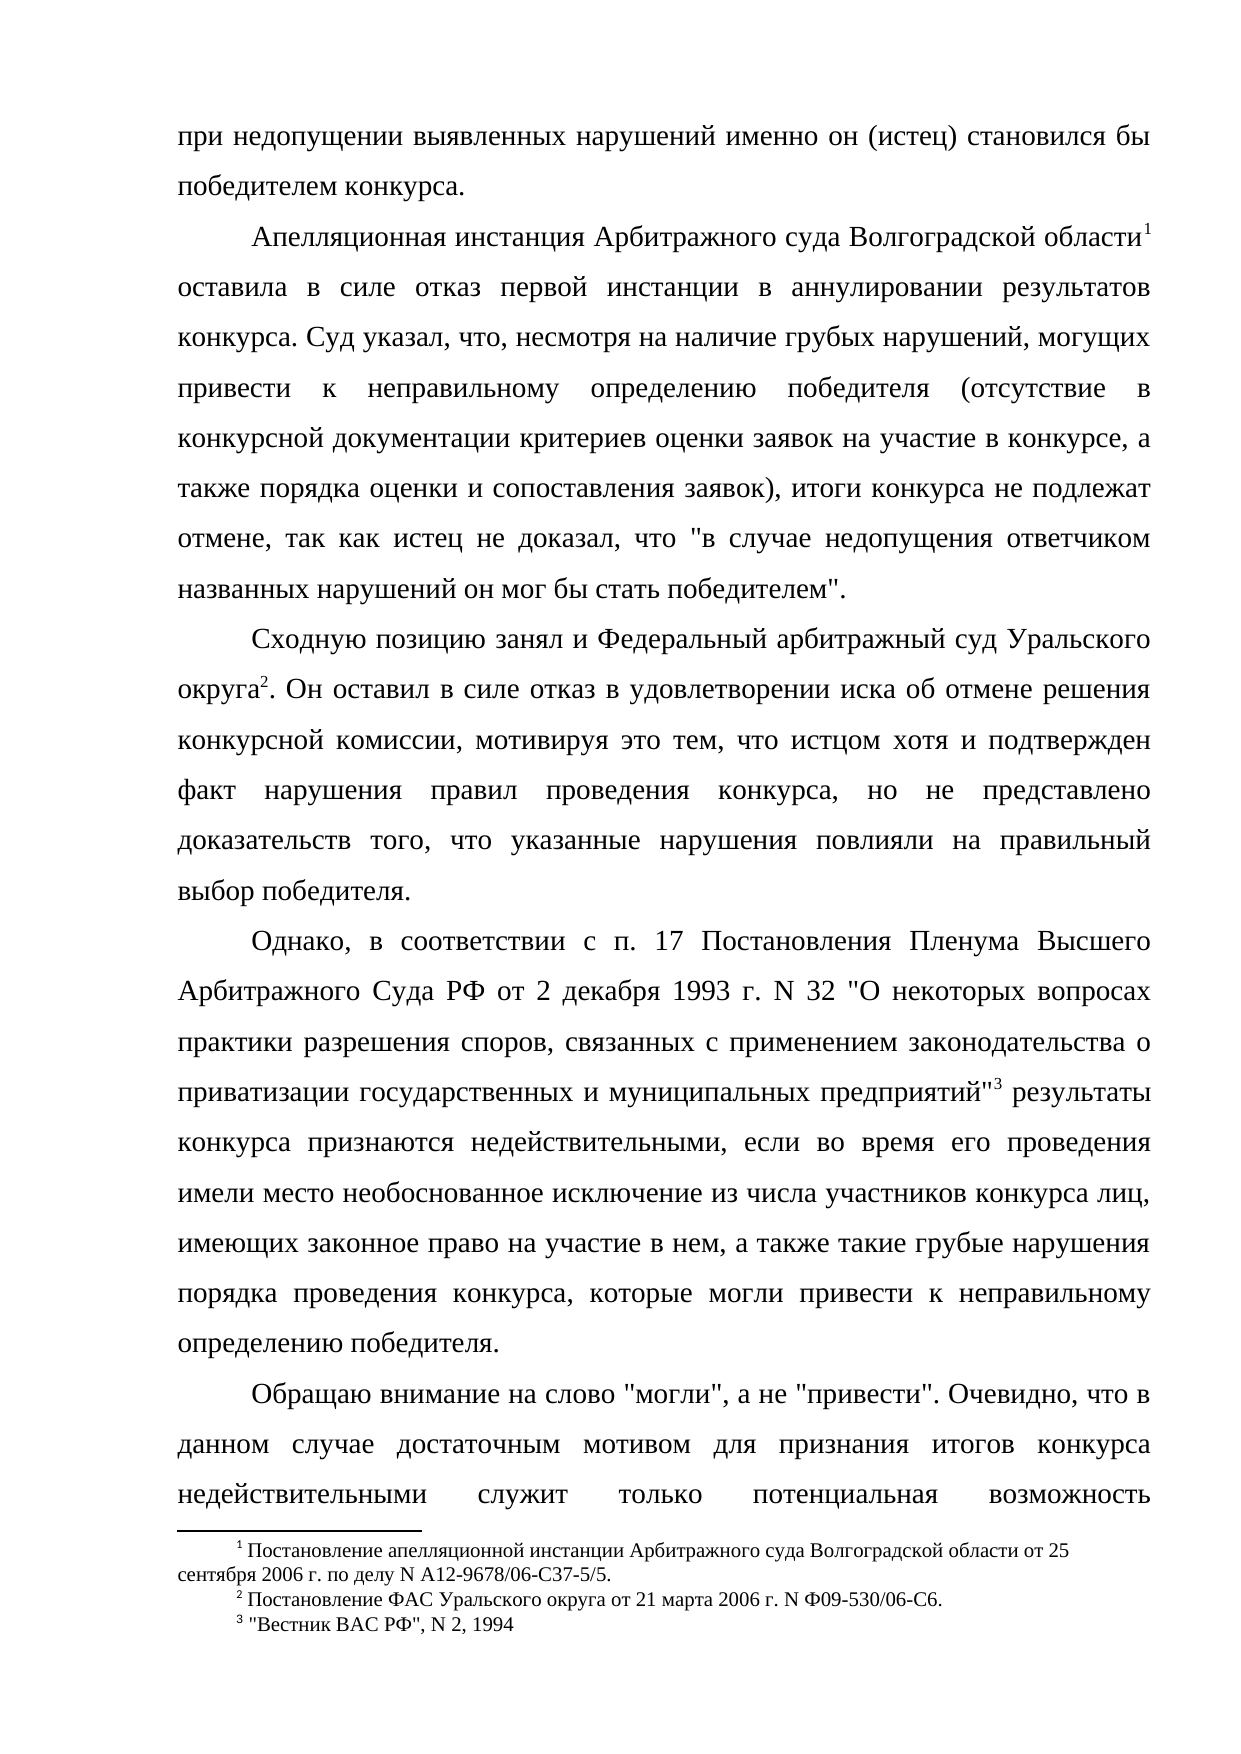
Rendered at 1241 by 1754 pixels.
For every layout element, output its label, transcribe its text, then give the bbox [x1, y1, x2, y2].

text Сходную позицию занял и Федеральный арбитражный суд Уральского округа. Он оставил в силе отказ в удовлетворении иска об отмене решения конкурсной комиссии, мотивируя это тем, что истцом хотя и подтвержден факт нарушения правил проведения конкурса, но не представлено доказательств того, что указанные нарушения повлияли на правильный выбор победителя. [177, 621, 1152, 906]
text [177, 1376, 1152, 1510]
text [177, 118, 1152, 202]
text Апелляционная инстанция Арбитражного суда Волгоградской области оставила в силе отказ первой инстанции в аннулировании результатов конкурса. Суд указал, что, несмотря на наличие грубых нарушений, могущих привести к неправильному определению победителя (отсутствие в конкурсной документации критериев оценки заявок на участие в конкурсе, а также порядка оценки и сопоставления заявок), итоги конкурса не подлежат отмене, так как истец не доказал, что "в случае недопущения ответчиком названных нарушений он мог бы стать победителем". [177, 219, 1152, 604]
text Однако, в соответствии с п. 17 Постановления Пленума Высшего Арбитражного Суда РФ от 2 декабря . N 32 "О некоторых вопросах практики разрешения споров, связанных с применением законодательства о приватизации государственных и муниципальных предприятий" результаты конкурса признаются недействительными, если во время его проведения имели место необоснованное исключение из числа участников конкурса лиц, имеющих законное право на участие в нем, а также такие грубые нарушения порядка проведения конкурса, которые могли привести к неправильному определению победителя. [177, 923, 1152, 1359]
